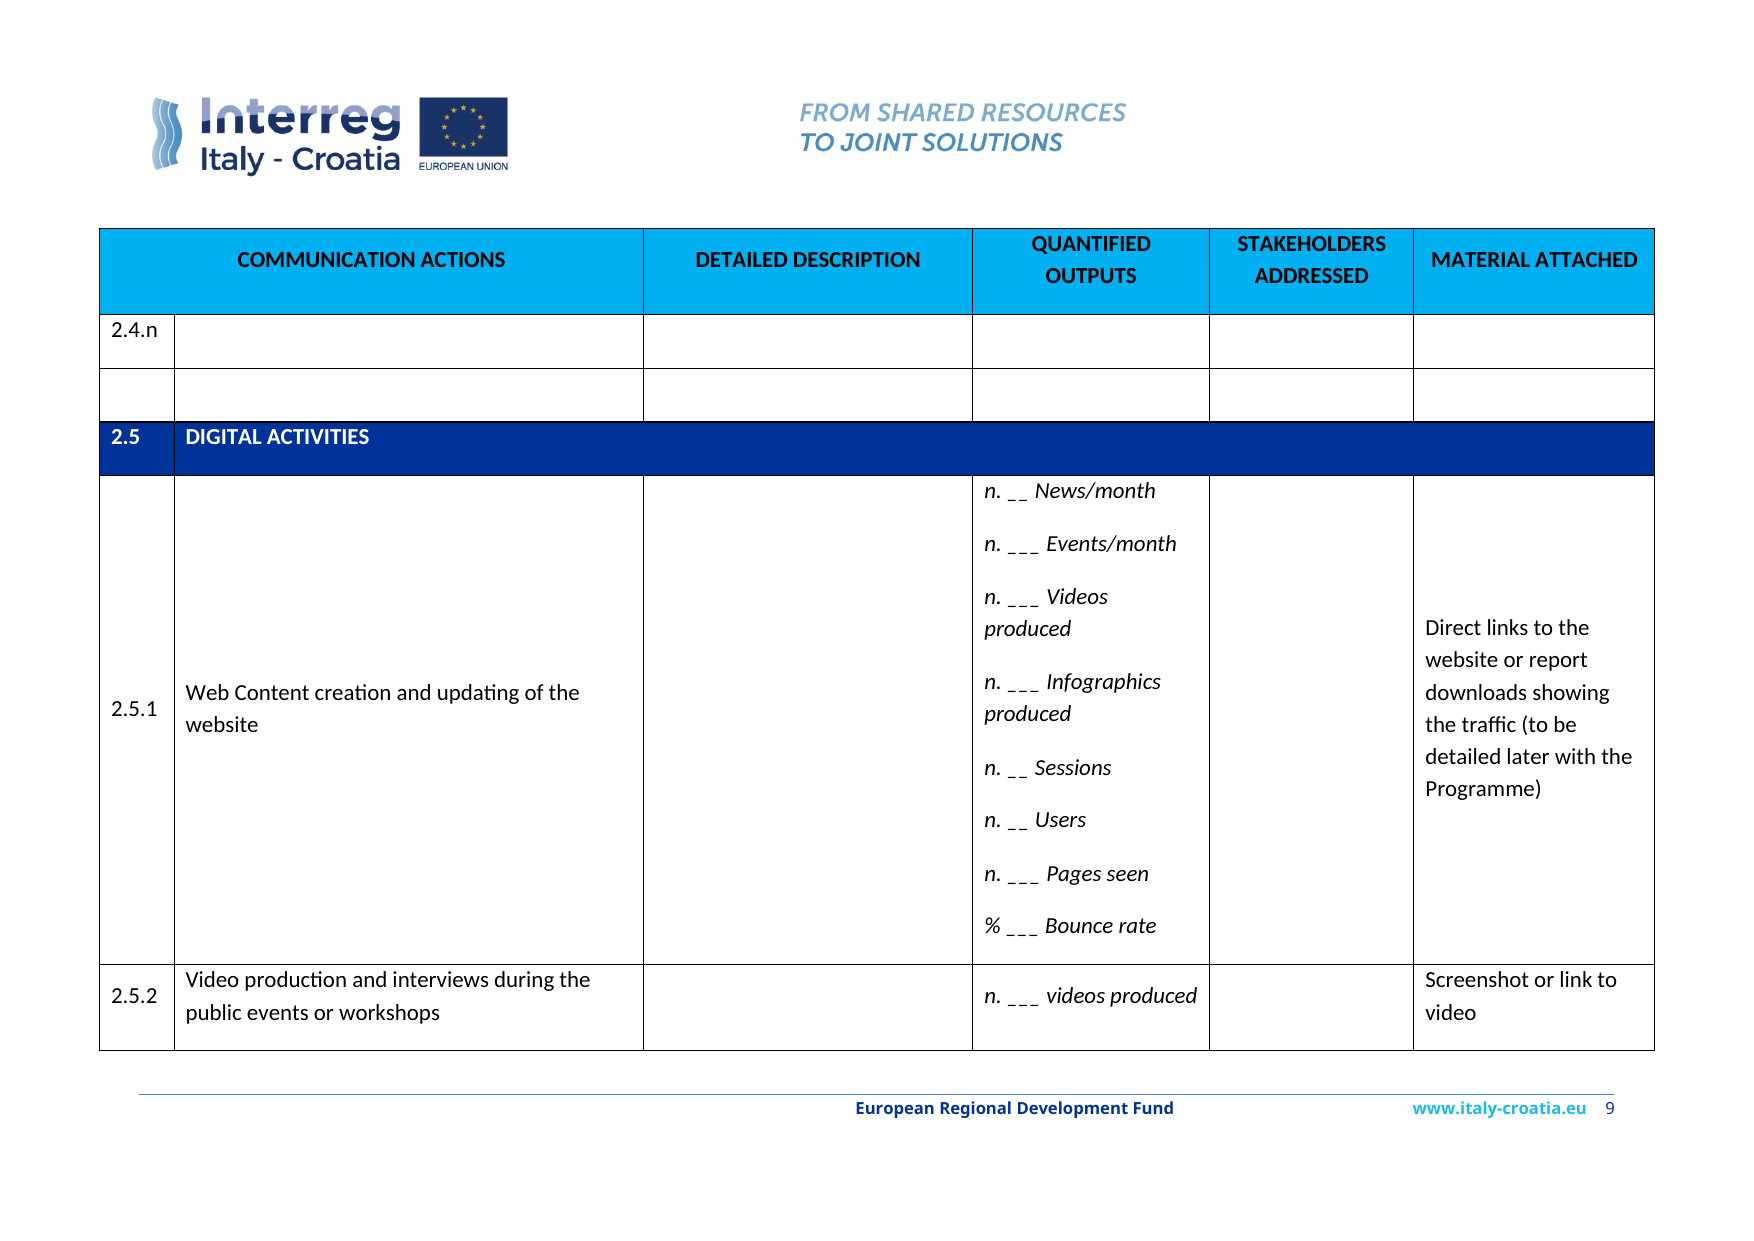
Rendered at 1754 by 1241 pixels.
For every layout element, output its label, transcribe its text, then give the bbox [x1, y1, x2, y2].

table_cell [1210, 369, 1413, 421]
table_cell [644, 369, 972, 421]
table_cell [1210, 315, 1413, 368]
table_cell 2.4.n [100, 315, 174, 368]
table_cell [644, 315, 972, 368]
table_header DETAILED DESCRIPTION [644, 229, 972, 314]
table_cell Video production and interviews during the public events or workshops [175, 965, 643, 1050]
table_cell [1210, 476, 1413, 964]
table_header QUANTIFIED OUTPUTS [973, 229, 1209, 314]
table_header STAKEHOLDERS ADDRESSED [1210, 229, 1413, 314]
picture [124, 73, 534, 200]
table_cell [100, 369, 174, 421]
table_cell [175, 315, 643, 368]
picture [787, 89, 1139, 165]
table_header COMMUNICATION ACTIONS [100, 229, 643, 314]
table_cell [1210, 965, 1413, 1050]
table_header MATERIAL ATTACHED [1414, 229, 1654, 314]
table_cell 2.5.1 [100, 476, 174, 964]
table_cell [1414, 315, 1654, 368]
table_cell Web Content creation and updating of the website [175, 476, 643, 964]
table_cell [1414, 369, 1654, 421]
table_cell [644, 965, 972, 1050]
table_cell n. ___ videos produced [973, 965, 1209, 1050]
table_cell 2.5.2 [100, 965, 174, 1050]
table_cell [973, 315, 1209, 368]
table_cell Direct links to the website or report downloads showing the traffic (to be detailed later with the Programme) [1414, 476, 1654, 964]
table_cell 2.5 [100, 423, 174, 475]
table_cell [175, 369, 643, 421]
table_cell n. __ News/month n. ___ Events/month n. ___ Videos produced n. ___ Infographics produced n. __ Sessions n. __ Users n. ___ Pages seen % ___ Bounce rate [973, 476, 1209, 964]
table_cell [973, 369, 1209, 421]
table_cell Screenshot or link to video [1414, 965, 1654, 1050]
table_cell [644, 476, 972, 964]
table_cell DIGITAL ACTIVITIES [175, 423, 1654, 475]
